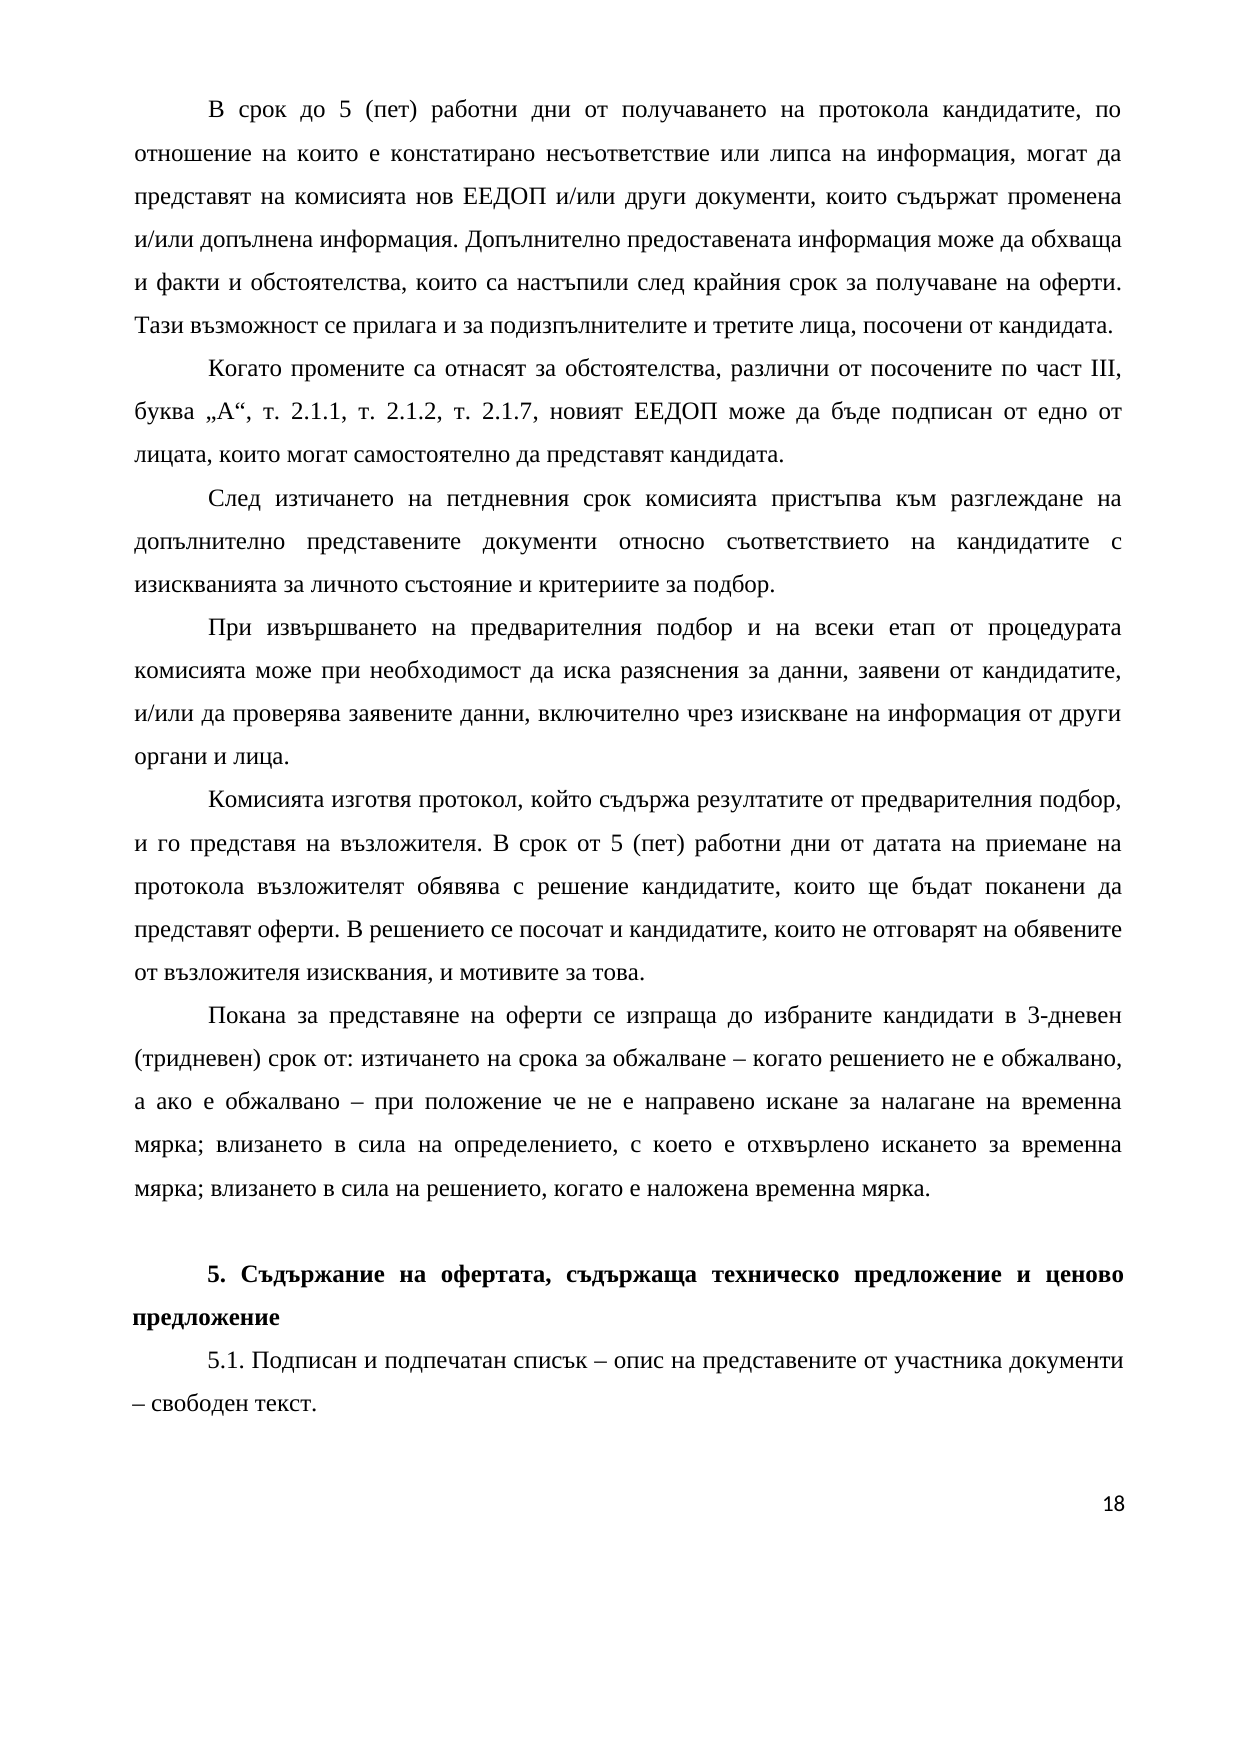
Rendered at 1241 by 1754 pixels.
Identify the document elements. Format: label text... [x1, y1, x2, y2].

text Когато промените са отнасят за обстоятелства, различни от посочените по част III, буква „А“, т. 2.1.1, т. 2.1.2, т. 2.1.7, новият ЕЕДОП може да бъде подписан от едно от лицата, които могат самостоятелно да представят кандидата. [134, 353, 1123, 468]
text След изтичането на петдневния срок комисията пристъпва към разглеждане на допълнително представените документи относно съответствието на кандидатите с изискванията за личното състояние и критериите за подбор. [134, 483, 1123, 598]
text Покана за представяне на оферти се изпраща до избраните кандидати в 3-дневен (тридневен) срок от: изтичането на срока за обжалване – когато решението не е обжалвано, а ако е обжалвано – при положение че не е направено искане за налагане на временна мярка; влизането в сила на определението, с което е отхвърлено искането за временна мярка; влизането в сила на решението, когато е наложена временна мярка. [134, 1000, 1123, 1201]
text В срок до 5 (пет) работни дни от получаването на протокола кандидатите, по отношение на които е констатирано несъответствие или липса на информация, могат да представят на комисията нов ЕЕДОП и/или други документи, които съдържат променена и/или допълнена информация. Допълнително предоставената информация може да обхваща и факти и обстоятелства, които са настъпили след крайния срок за получаване на оферти. Тази възможност се прилага и за подизпълнителите и третите лица, посочени от кандидата. [134, 94, 1123, 339]
list 5.1. Подписан и подпечатан списък – опис на представените от участника документи – свободен текст. [132, 1345, 1125, 1417]
list 5. Съдържание на офертата, съдържаща техническо предложение и ценово предложение [132, 1259, 1125, 1331]
text При извършването на предварителния подбор и на всеки етап от процедурата комисията може при необходимост да иска разяснения за данни, заявени от кандидатите, и/или да проверява заявените данни, включително чрез изискване на информация от други органи и лица. [134, 612, 1123, 770]
text Комисията изготвя протокол, който съдържа резултатите от предварителния подбор, и го представя на възложителя. В срок от 5 (пет) работни дни от датата на приемане на протокола възложителят обявява с решение кандидатите, които ще бъдат поканени да представят оферти. В решението се посочат и кандидатите, които не отговарят на обявените от възложителя изисквания, и мотивите за това. [134, 784, 1123, 986]
